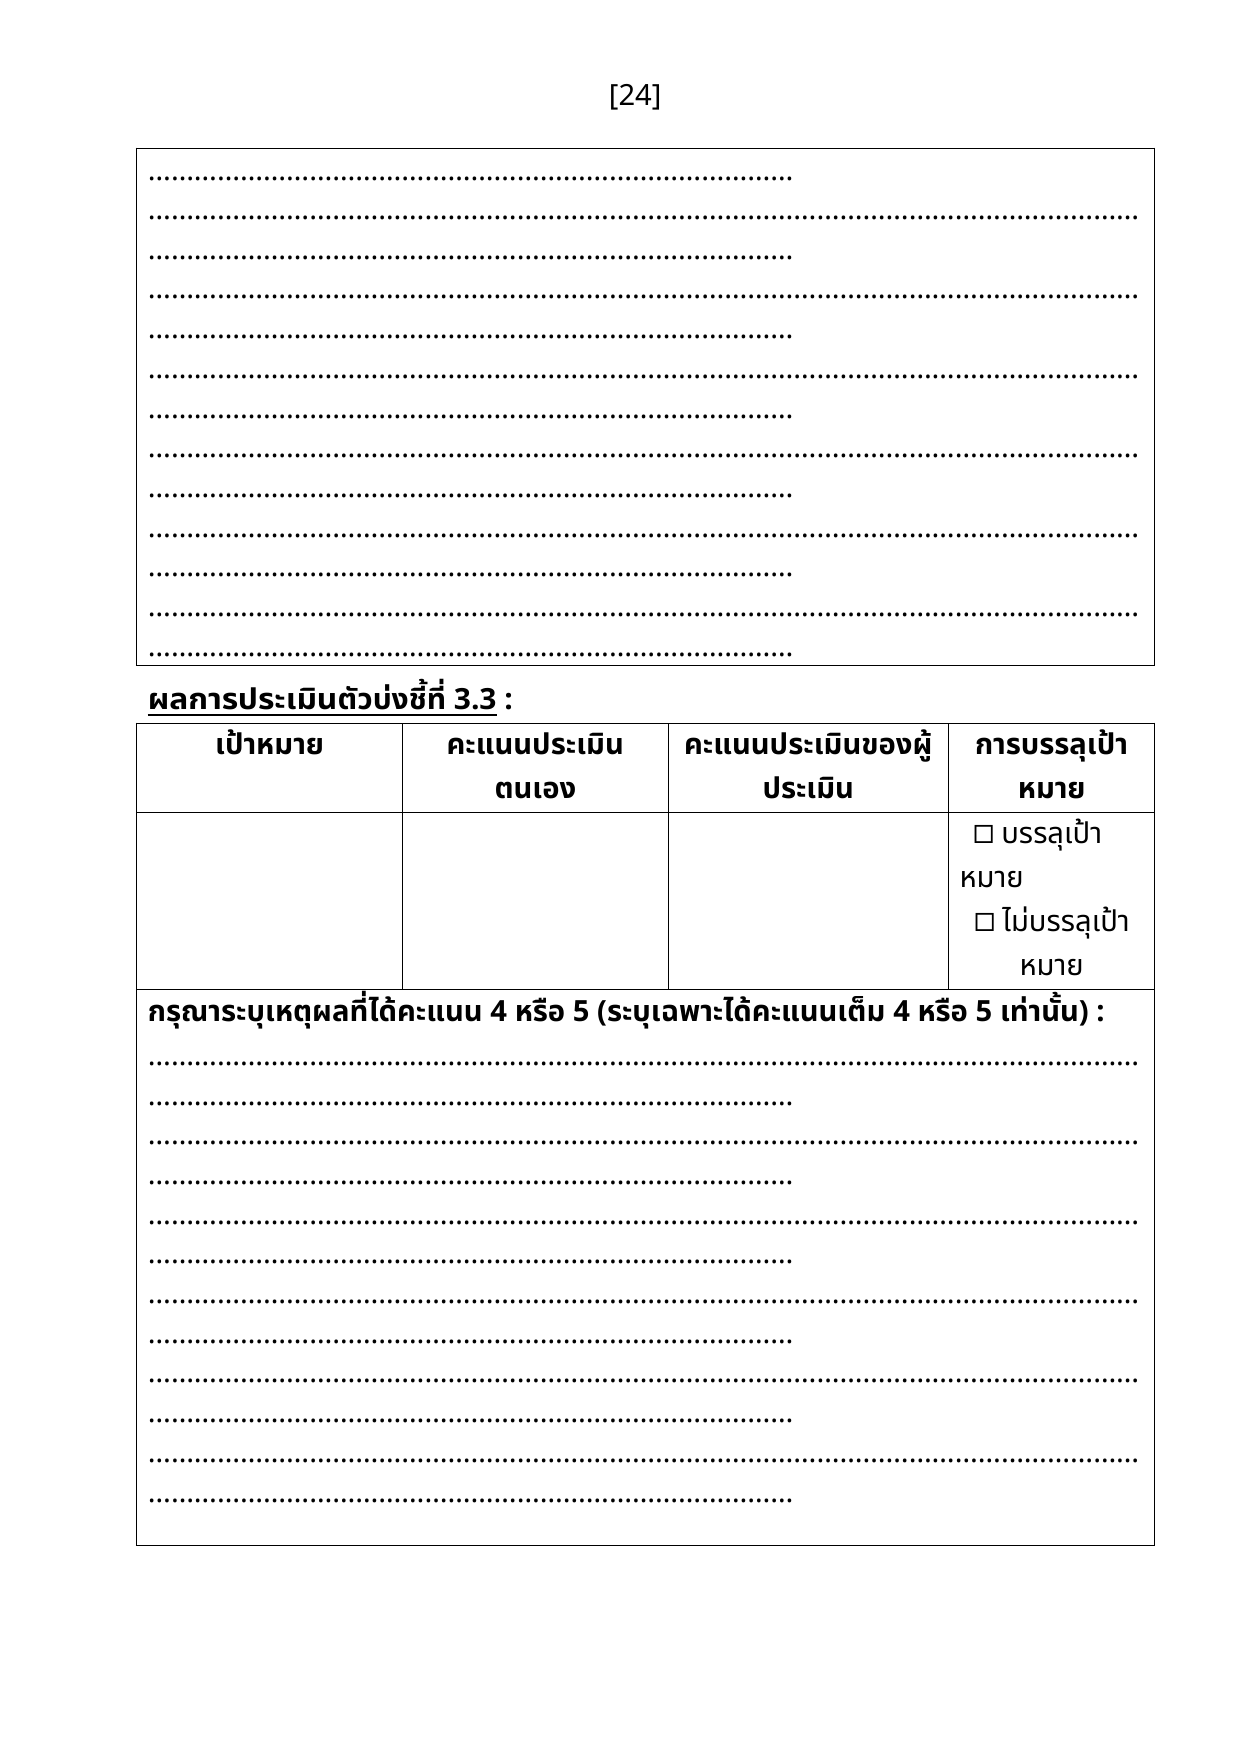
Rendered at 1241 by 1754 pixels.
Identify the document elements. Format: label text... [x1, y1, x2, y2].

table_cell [137, 149, 1154, 665]
table_cell [137, 813, 402, 989]
table_cell [669, 813, 948, 989]
table_header คะแนนประเมินของผู้ประเมิน [669, 724, 948, 812]
table_header คะแนนประเมินตนเอง [403, 724, 668, 812]
table_cell กรุณาระบุเหตุผลที่ได้คะแนน 4 หรือ 5 (ระบุเฉพาะได้คะแนนเต็ม 4 หรือ 5 เท่านั้น) : …………………………………………………………………………………………………………………………………………………………………………………………… …………………………………………………………………………………………………………………………………………………………………………………………… …………………………………………………………………………………………………………………………………………………………………………………………… …………………………………………………………………………………………………………………………………………………………………………………………… …………………………………………………………………………………………………………………………………………………………………………………………… …………………………………………………………………………………………………………………………………………………………………………………………… [137, 990, 1154, 1544]
table_header เป้าหมาย [137, 724, 402, 812]
text ผลการประเมินตัวบ่งชี้ที่ 3.3 : [148, 678, 1132, 722]
table_header การบรรลุเป้าหมาย [949, 724, 1154, 812]
table_cell บรรลุเป้าหมาย ไม่บรรลุเป้าหมาย [949, 813, 1154, 989]
table_cell [403, 813, 668, 989]
